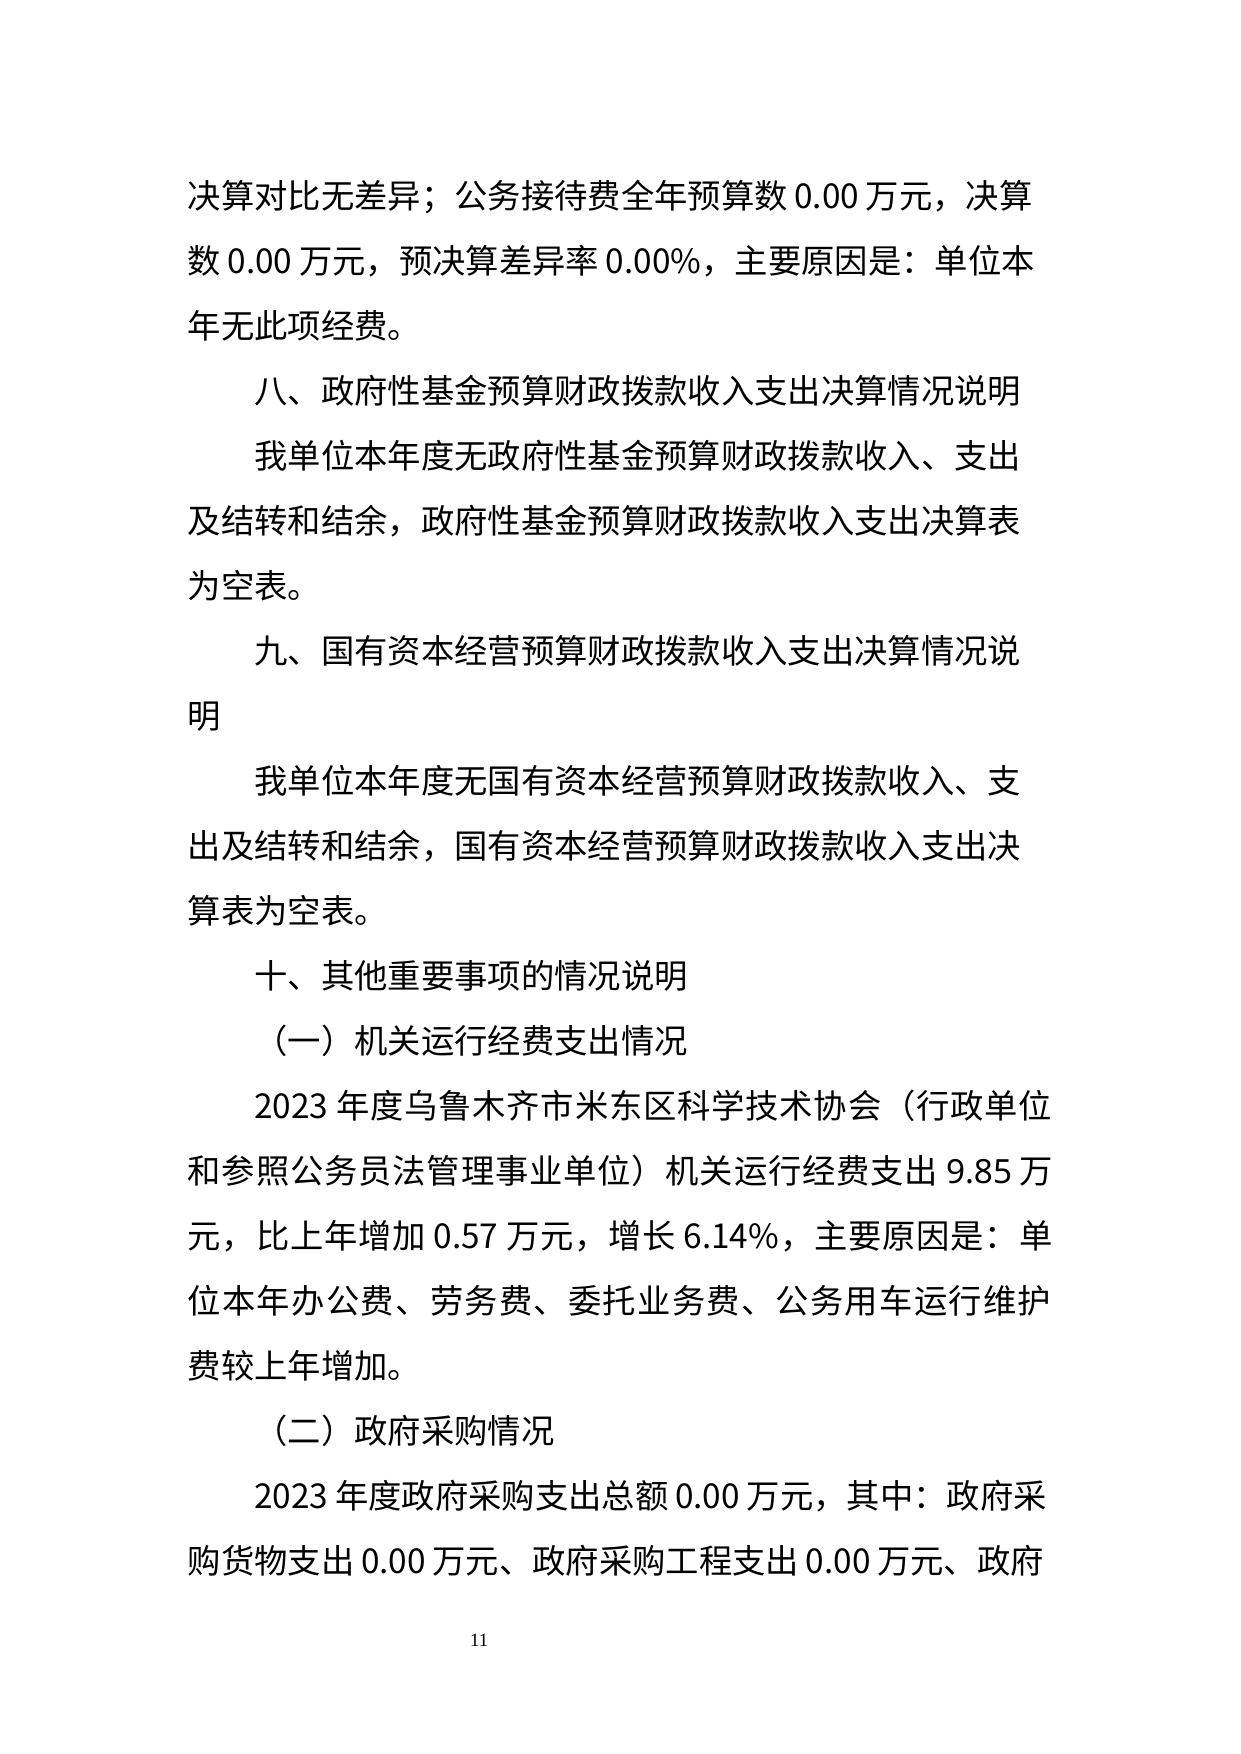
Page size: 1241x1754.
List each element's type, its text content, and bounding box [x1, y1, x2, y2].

text 我单位本年度无政府性基金预算财政拨款收入、支出及结转和结余，政府性基金预算财政拨款收入支出决算表为空表。 [187, 422, 1053, 617]
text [187, 162, 1053, 357]
text 八、政府性基金预算财政拨款收入支出决算情况说明 [187, 357, 1053, 422]
text 我单位本年度无国有资本经营预算财政拨款收入、支出及结转和结余，国有资本经营预算财政拨款收入支出决算表为空表。 [187, 747, 1053, 942]
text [187, 1462, 1053, 1592]
text （二）政府采购情况 [187, 1397, 1053, 1462]
text 十、其他重要事项的情况说明 [187, 942, 1053, 1007]
text 九、国有资本经营预算财政拨款收入支出决算情况说明 [187, 617, 1053, 747]
text （一）机关运行经费支出情况 [187, 1007, 1053, 1072]
text 2023年度乌鲁木齐市米东区科学技术协会（行政单位和参照公务员法管理事业单位）机关运行经费支出9.85万元，比上年增加0.57万元，增长6.14%，主要原因是：单位本年办公费、劳务费、委托业务费、公务用车运行维护费较上年增加。 [187, 1072, 1053, 1397]
